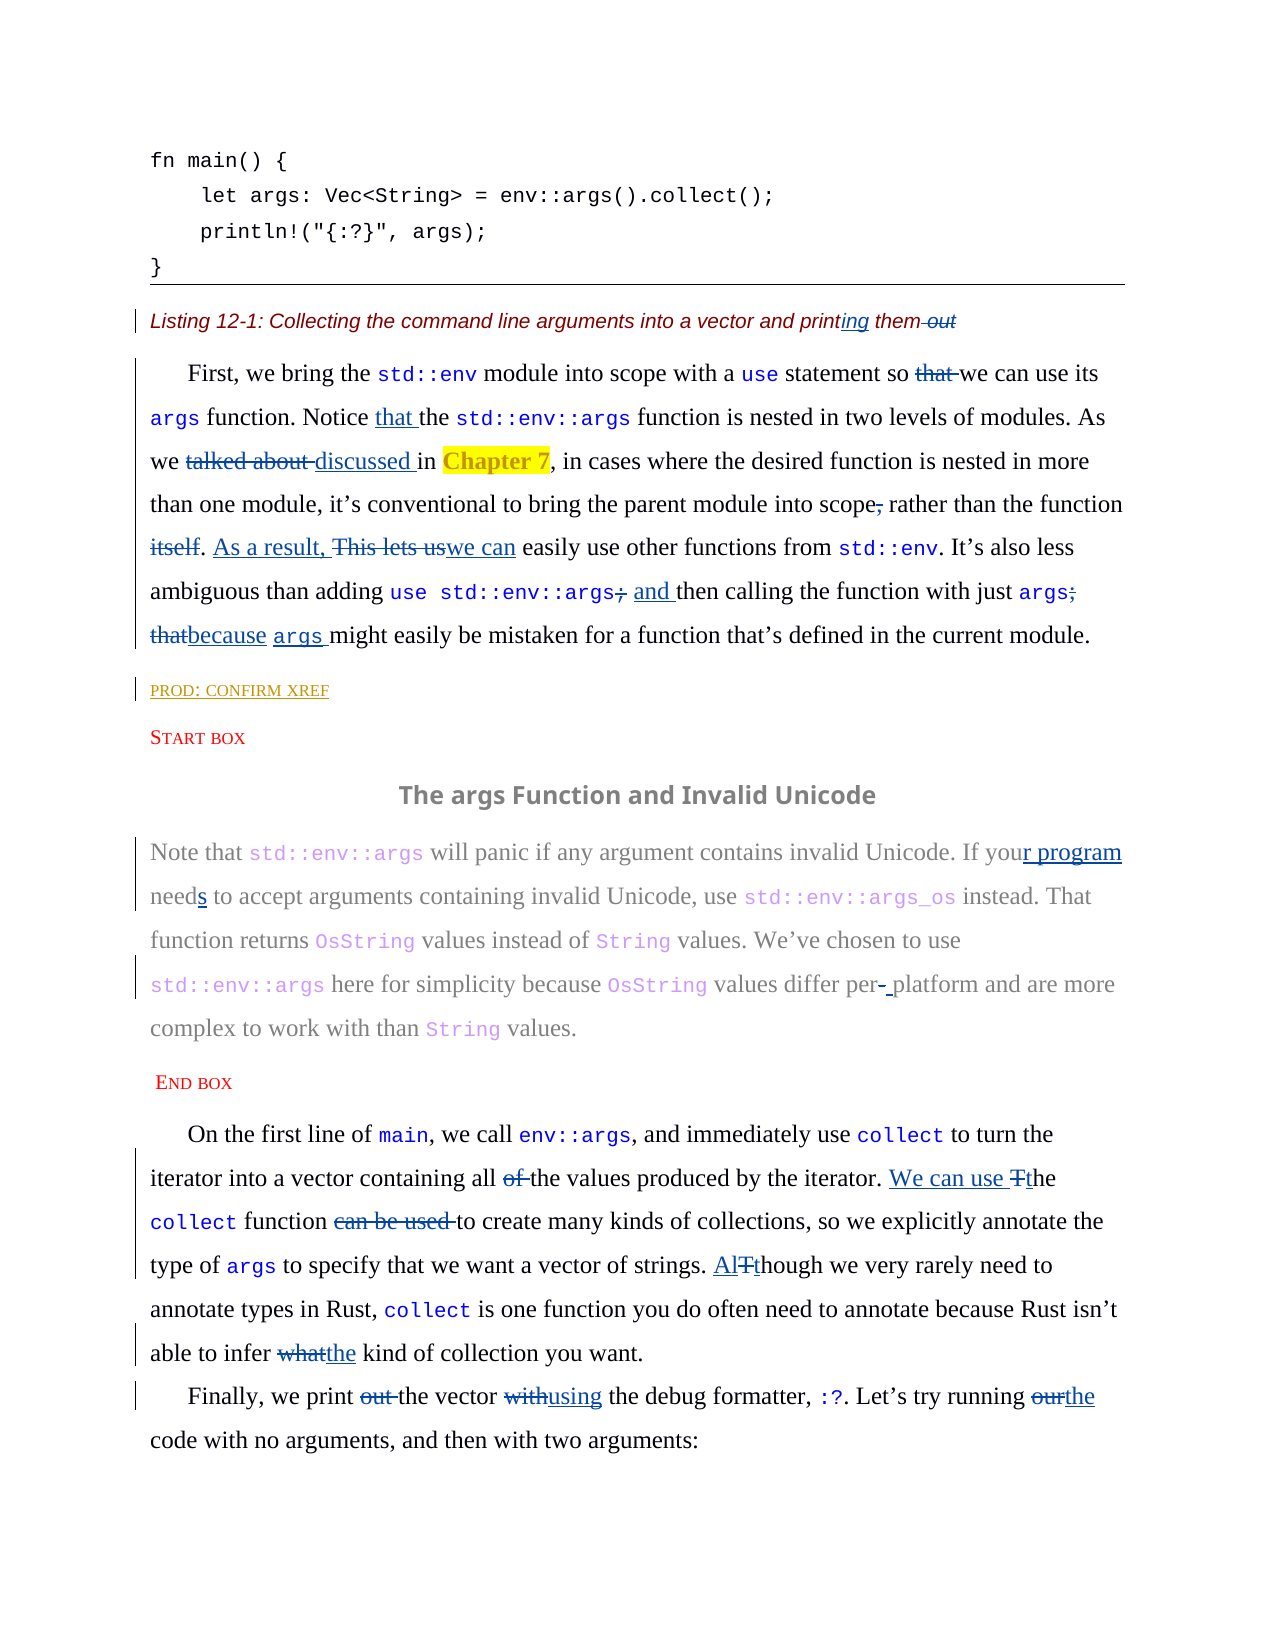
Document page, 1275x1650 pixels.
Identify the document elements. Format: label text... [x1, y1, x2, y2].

text } [150, 256, 1125, 284]
text First, we bring the std::env module into scope with a use statement so we can use its args function. Notice the std::env::args function is nested in two levels of modules. As we in Chapter 7, in cases where the desired function is nested in more than one module, it’s conventional to bring the parent module into scope rather than the function. easily use other functions from std::env. It’s also less ambiguous than adding use std::env::args then calling the function with just args might easily be mistaken for a function that’s defined in the current module. [150, 358, 1125, 649]
text println!("{:?}", args); [150, 221, 1125, 244]
text Start box [150, 725, 1125, 749]
text fn main() { [150, 150, 1125, 174]
text let args: Vec<String> = env::args().collect(); [150, 185, 1125, 209]
text End box [150, 1070, 1125, 1094]
text On the first line of main, we call env::args, and immediately use collect to turn the iterator into a vector containing all the values produced by the iterator. he collect function to create many kinds of collections, so we explicitly annotate the type of args to specify that we want a vector of strings. hough we very rarely need to annotate types in Rust, collect is one function you do often need to annotate because Rust isn’t able to infer kind of collection you want. [150, 1119, 1125, 1366]
text Finally, we print the vector the debug formatter, :?. Let’s try running code with no arguments, and then with two arguments: [150, 1381, 1125, 1453]
text The args Function and Invalid Unicode [150, 778, 1125, 812]
list Listing 12-1: Collecting the command line arguments into a vector and print them [150, 309, 1125, 333]
text Note that std::env::args will panic if any argument contains invalid Unicode. If you need to accept arguments containing invalid Unicode, use std::env::args_os instead. That function returns OsString values instead of String values. We’ve chosen to use std::env::args here for simplicity because OsString values differ perplatform and are more complex to work with than String values. [150, 837, 1125, 1043]
